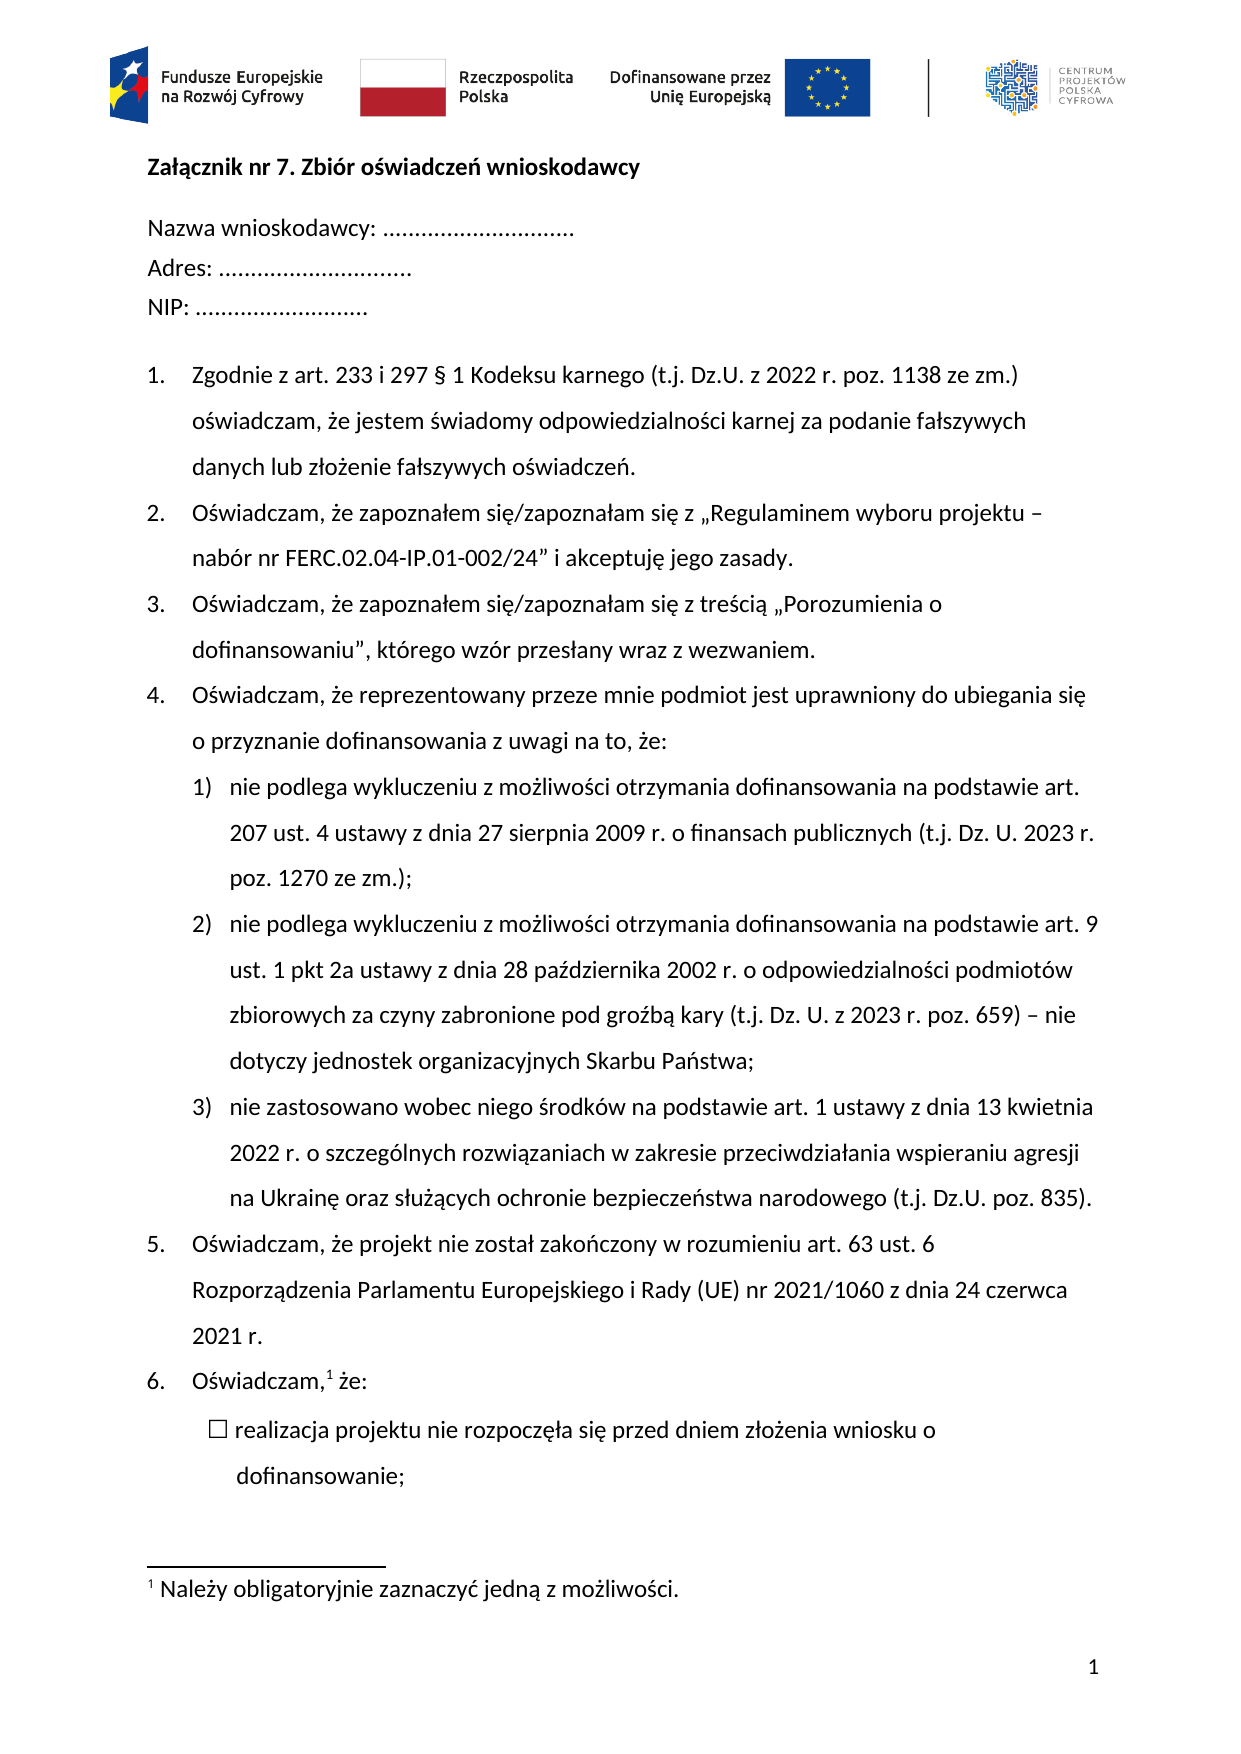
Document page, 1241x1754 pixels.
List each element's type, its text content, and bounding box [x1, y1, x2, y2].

text NIP: [147, 291, 1099, 322]
list nie zastosowano wobec niego środków na podstawie art. 1 ustawy z dnia 13 kwietnia 2022 r. o szczególnych rozwiązaniach w zakresie przeciwdziałania wspieraniu agresji na Ukrainę oraz służących ochronie bezpieczeństwa narodowego (t.j. Dz.U. poz. 835). [192, 1091, 1099, 1213]
list Oświadczam, że reprezentowany przeze mnie podmiot jest uprawniony do ubiegania się o przyznanie dofinansowania z uwagi na to, że: [146, 679, 1099, 756]
text realizacja projektu nie rozpoczęła się przed dniem złożenia wniosku o dofinansowanie; [207, 1411, 1099, 1491]
list Zgodnie z art. 233 i 297 § 1 Kodeksu karnego (t.j. Dz.U. z 2022 r. poz. 1138 ze zm.) oświadczam, że jestem świadomy odpowiedzialności karnej za podanie fałszywych danych lub złożenie fałszywych oświadczeń. [146, 359, 1099, 481]
picture [110, 46, 1126, 124]
list nie podlega wykluczeniu z możliwości otrzymania dofinansowania na podstawie art. 207 ust. 4 ustawy z dnia 27 sierpnia 2009 r. o finansach publicznych (t.j. Dz. U. 2023 r. poz. 1270 ze zm.); [192, 771, 1099, 893]
text Załącznik nr 7. Zbiór oświadczeń wnioskodawcy [147, 151, 1099, 181]
text Nazwa wnioskodawcy: [147, 212, 1099, 243]
list Oświadczam, że projekt nie został zakończony w rozumieniu art. 63 ust. 6 Rozporządzenia Parlamentu Europejskiego i Rady (UE) nr 2021/1060 z dnia 24 czerwca 2021 r. [146, 1228, 1099, 1350]
list Oświadczam, że: [146, 1366, 1099, 1396]
text Adres: [147, 252, 1099, 282]
list nie podlega wykluczeniu z możliwości otrzymania dofinansowania na podstawie art. 9 ust. 1 pkt 2a ustawy z dnia 28 października 2002 r. o odpowiedzialności podmiotów zbiorowych za czyny zabronione pod groźbą kary (t.j. Dz. U. z 2023 r. poz. 659) – nie dotyczy jednostek organizacyjnych Skarbu Państwa; [192, 908, 1099, 1076]
list Oświadczam, że zapoznałem się/zapoznałam się z „Regulaminem wyboru projektu – nabór nr FERC.02.04-IP.01-002/24” i akceptuję jego zasady. [146, 497, 1099, 573]
list Oświadczam, że zapoznałem się/zapoznałam się z treścią „Porozumienia o dofinansowaniu”, którego wzór przesłany wraz z wezwaniem. [146, 588, 1099, 664]
